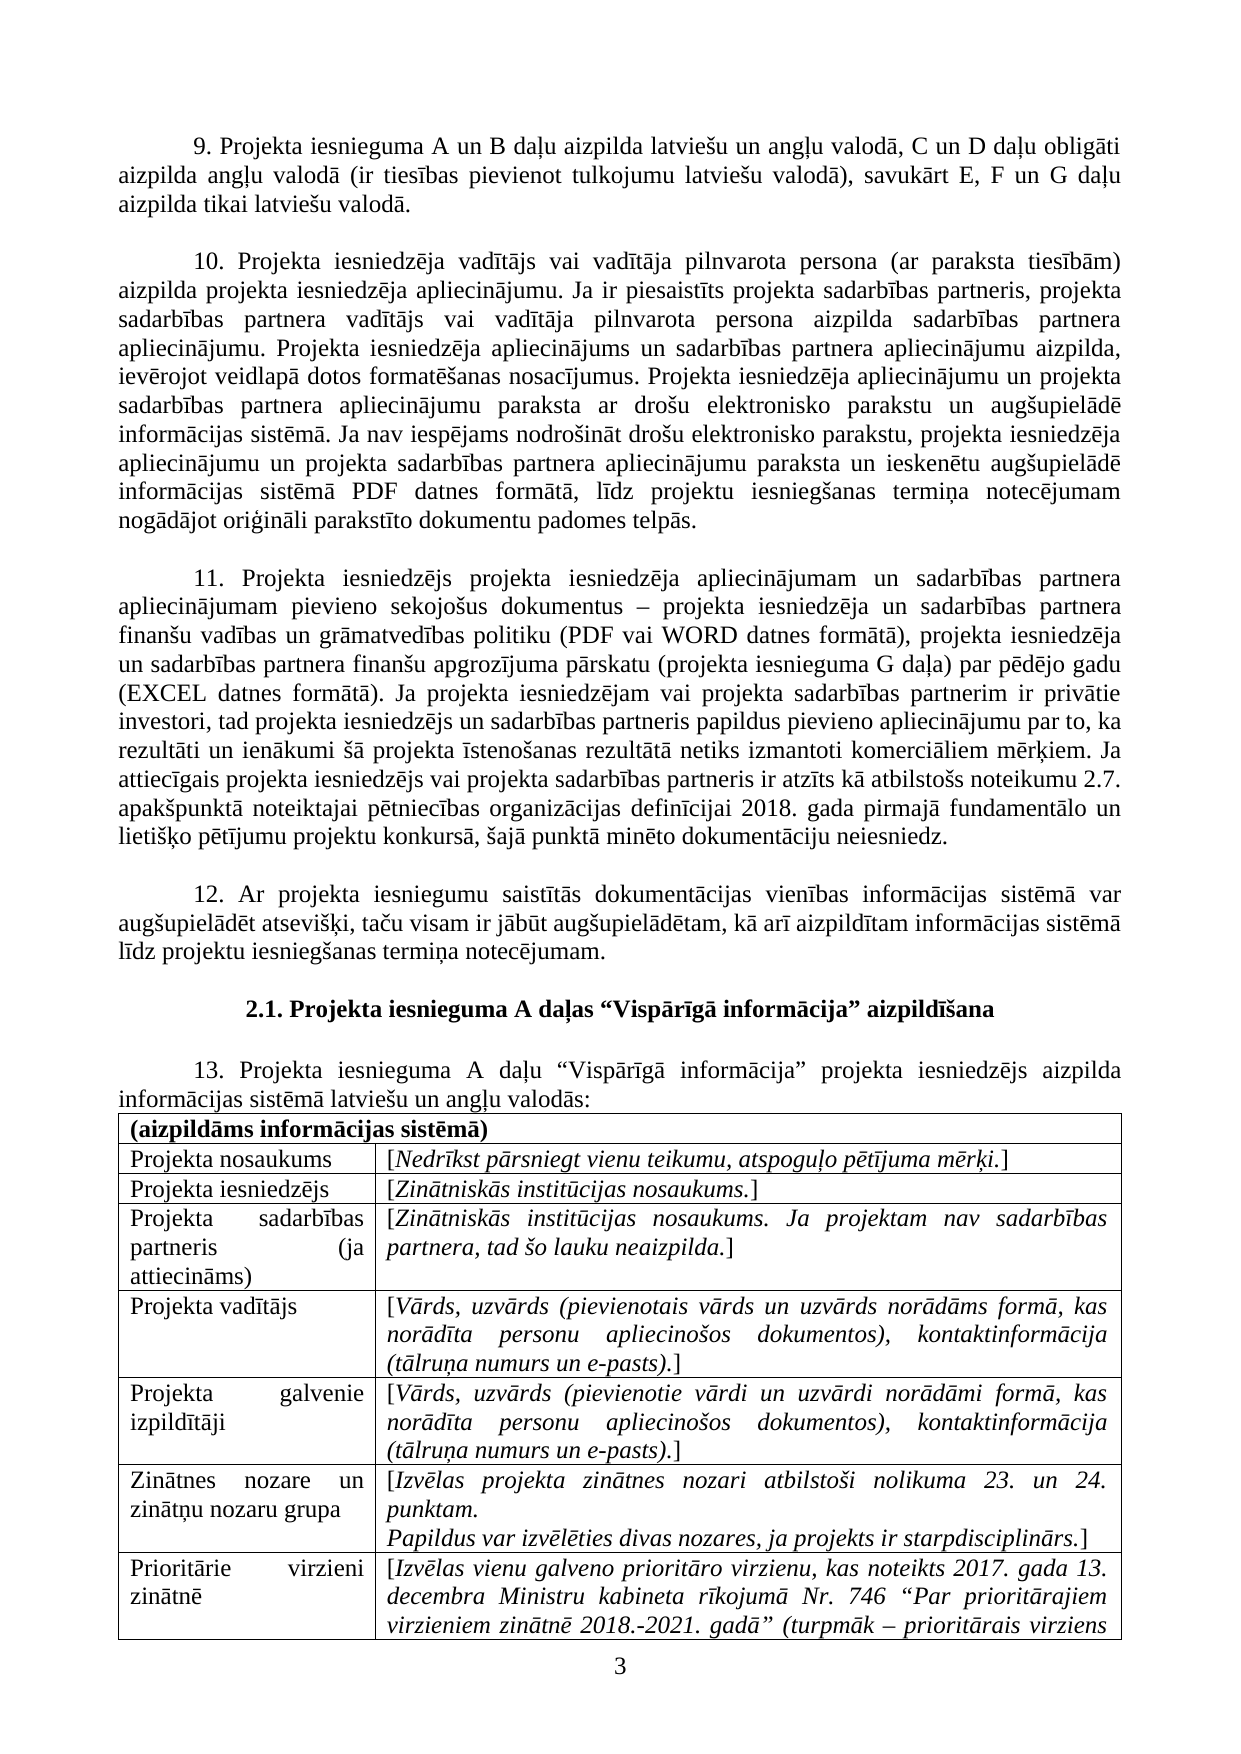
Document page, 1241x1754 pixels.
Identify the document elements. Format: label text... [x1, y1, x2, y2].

table_header (aizpildāms informācijas sistēmā) [119, 1114, 1121, 1143]
list 10. Projekta iesniedzēja vadītājs vai vadītāja pilnvarota persona (ar paraksta tiesībām) aizpilda projekta iesniedzēja apliecinājumu. Ja ir piesaistīts projekta sadarbības partneris, projekta sadarbības partnera vadītājs vai vadītāja pilnvarota persona aizpilda sadarbības partnera apliecinājumu. Projekta iesniedzēja apliecinājums un sadarbības partnera apliecinājumu aizpilda, ievērojot veidlapā dotos formatēšanas nosacījumus. Projekta iesniedzēja apliecinājumu un projekta sadarbības partnera apliecinājumu paraksta ar drošu elektronisko parakstu un augšupielādē informācijas sistēmā. Ja nav iespējams nodrošināt drošu elektronisko parakstu, projekta iesniedzēja apliecinājumu un projekta sadarbības partnera apliecinājumu paraksta un ieskenētu augšupielādē informācijas sistēmā PDF datnes formātā, līdz projektu iesniegšanas termiņa notecējumam nogādājot oriģināli parakstīto dokumentu padomes telpās. [118, 246, 1122, 534]
table_cell Projekta sadarbības partneris (ja attiecināms) [119, 1204, 375, 1290]
table_cell Zinātnes nozare un zinātņu nozaru grupa [119, 1465, 375, 1552]
table_cell Projekta iesniedzējs [119, 1174, 375, 1202]
table_cell Projekta galvenie izpildītāji [119, 1378, 375, 1464]
table_cell [Zinātniskās institūcijas nosaukums. Ja projektam nav sadarbības partnera, tad šo lauku neaizpilda.] [376, 1204, 1121, 1290]
list 12. Ar projekta iesniegumu saistītās dokumentācijas vienības informācijas sistēmā var augšupielādēt atsevišķi, taču visam ir jābūt augšupielādētam, kā arī aizpildītam informācijas sistēmā līdz projektu iesniegšanas termiņa notecējumam. [118, 879, 1122, 965]
table_cell [Vārds, uzvārds (pievienotie vārdi un uzvārdi norādāmi formā, kas norādīta personu apliecinošos dokumentos), kontaktinformācija (tālruņa numurs un e-pasts).] [376, 1378, 1121, 1464]
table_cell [119, 1553, 375, 1639]
table_cell Projekta nosaukums [119, 1144, 375, 1173]
list 11. Projekta iesniedzējs projekta iesniedzēja apliecinājumam un sadarbības partnera apliecinājumam pievieno sekojošus dokumentus – projekta iesniedzēja un sadarbības partnera finanšu vadības un grāmatvedības politiku (PDF vai WORD datnes formātā), projekta iesniedzēja un sadarbības partnera finanšu apgrozījuma pārskatu (projekta iesnieguma G daļa) par pēdējo gadu (EXCEL datnes formātā). Ja projekta iesniedzējam vai projekta sadarbības partnerim ir privātie investori, tad projekta iesniedzējs un sadarbības partneris papildus pievieno apliecinājumu par to, ka rezultāti un ienākumi šā projekta īstenošanas rezultātā netiks izmantoti komerciāliem mērķiem. Ja attiecīgais projekta iesniedzējs vai projekta sadarbības partneris ir atzīts kā atbilstošs noteikumu 2.7. apakšpunktā noteiktajai pētniecības organizācijas definīcijai 2018. gada pirmajā fundamentālo un lietišķo pētījumu projektu konkursā, šajā punktā minēto dokumentāciju neiesniedz. [118, 563, 1122, 850]
list 13. Projekta iesnieguma A daļu “Vispārīgā informācija” projekta iesniedzējs aizpilda informācijas sistēmā latviešu un angļu valodās: [118, 1056, 1122, 1113]
table_cell [Izvēlas projekta zinātnes nozari atbilstoši nolikuma 23. un 24. punktam. Papildus var izvēlēties divas nozares, ja projekts ir starpdisciplinārs.] [376, 1465, 1121, 1552]
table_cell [376, 1553, 1121, 1639]
subtitle 2.1. Projekta iesnieguma A daļas “Vispārīgā informācija” aizpildīšana [118, 994, 1122, 1023]
table_cell [Vārds, uzvārds (pievienotais vārds un uzvārds norādāms formā, kas norādīta personu apliecinošos dokumentos), kontaktinformācija (tālruņa numurs un e-pasts).] [376, 1291, 1121, 1377]
table_cell [Zinātniskās institūcijas nosaukums.] [376, 1174, 1121, 1202]
table_cell Projekta vadītājs [119, 1291, 375, 1377]
table_cell [Nedrīkst pārsniegt vienu teikumu, atspoguļo pētījuma mērķi.] [376, 1144, 1121, 1173]
list 9. Projekta iesnieguma A un B daļu aizpilda latviešu un angļu valodā, C un D daļu obligāti aizpilda angļu valodā (ir tiesības pievienot tulkojumu latviešu valodā), savukārt E, F un G daļu aizpilda tikai latviešu valodā. [118, 131, 1122, 218]
